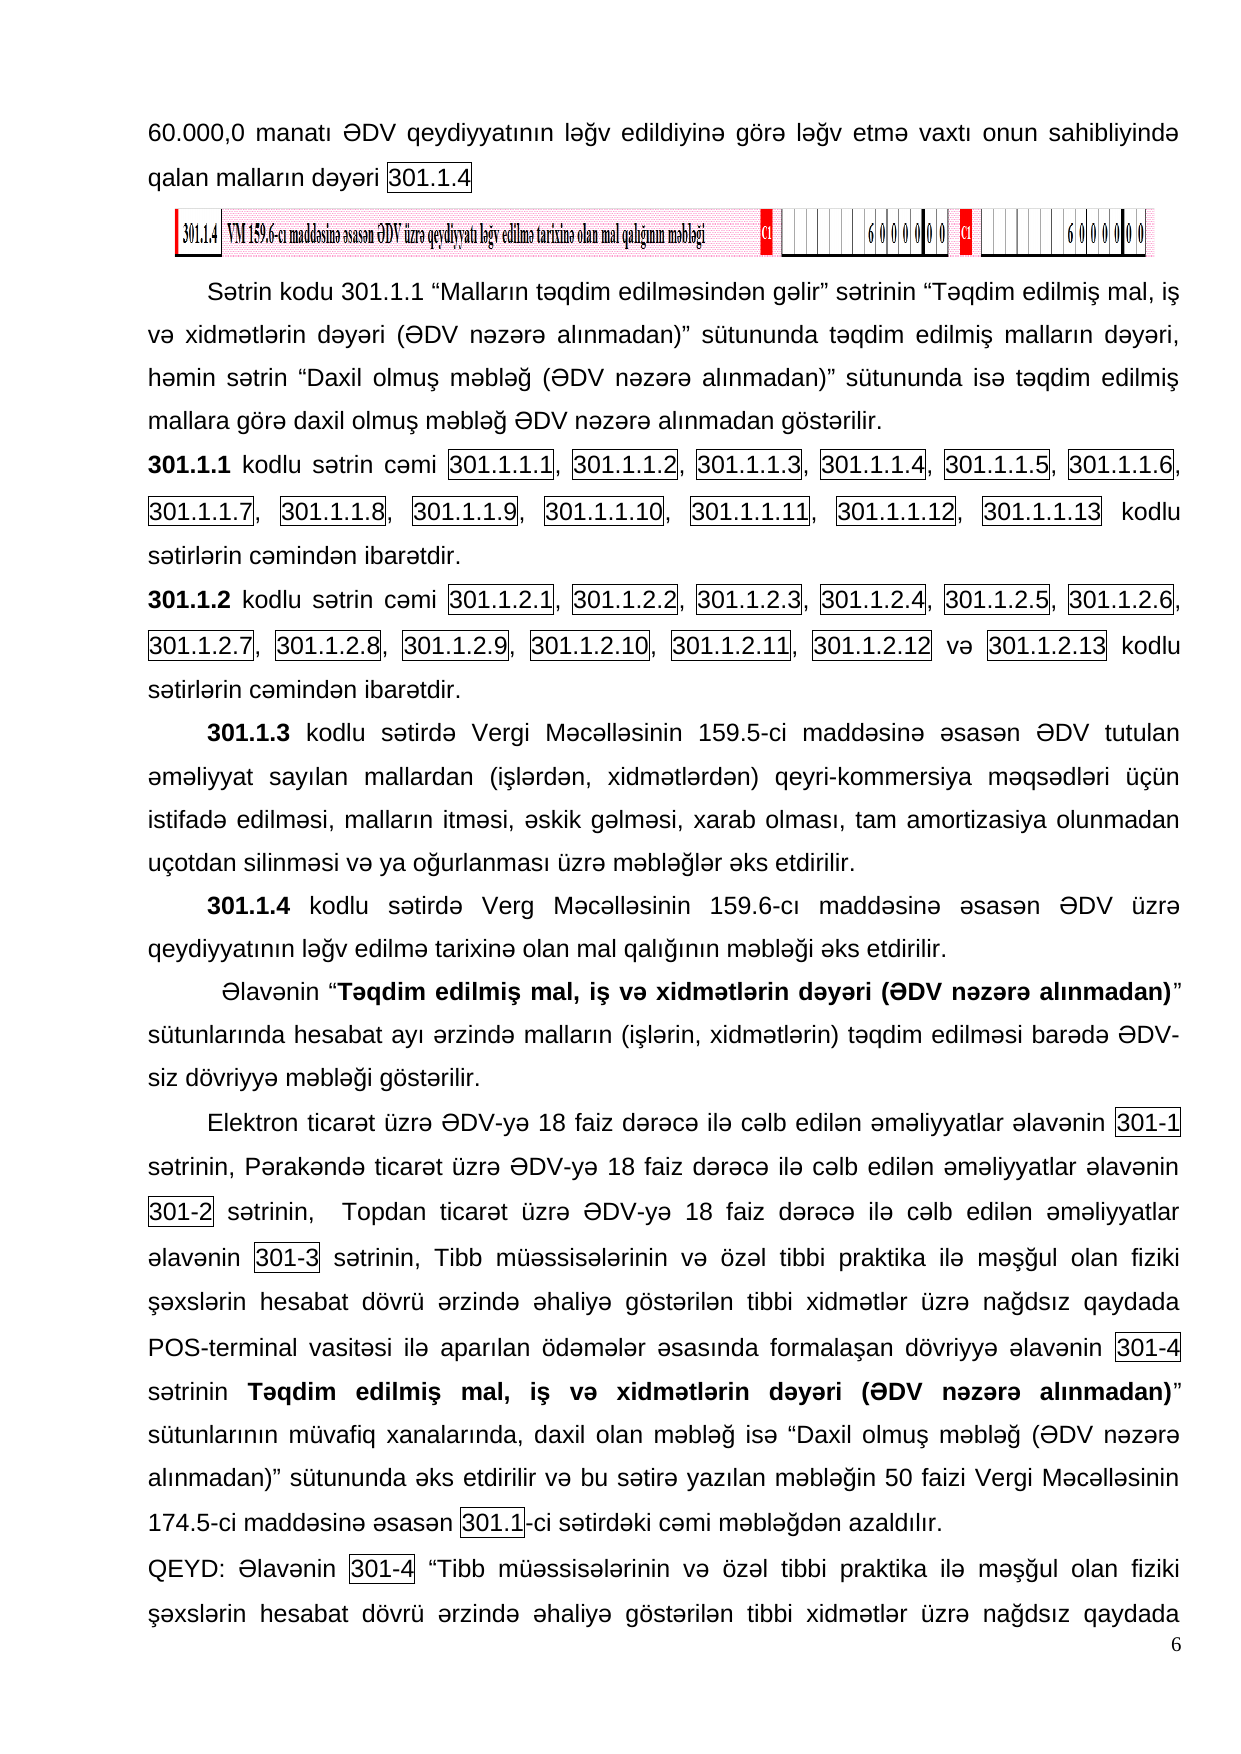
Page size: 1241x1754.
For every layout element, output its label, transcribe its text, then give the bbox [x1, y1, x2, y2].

text Elektron ticarət üzrə ƏDV-yə 18 faiz dərəcə ilə cəlb edilən əməliyyatlar əlavənin 301-1 sətrinin, Pərakəndə ticarət üzrə ƏDV-yə 18 faiz dərəcə ilə cəlb edilən əməliyyatlar əlavənin 301-2 sətrinin, Topdan ticarət üzrə ƏDV-yə 18 faiz dərəcə ilə cəlb edilən əməliyyatlar əlavənin 301-3 sətrinin, Tibb müəssisələrinin və özəl tibbi praktika ilə məşğul olan fiziki şəxslərin hesabat dövrü ərzində əhaliyə göstərilən tibbi xidmətlər üzrə nağdsız qaydada POS-terminal vasitəsi ilə aparılan ödəmələr əsasında formalaşan dövriyyə əlavənin 301-4 sətrinin Təqdim edilmiş mal, iş və xidmətlərin dəyəri (ƏDV nəzərə alınmadan)” sütunlarının müvafiq xanalarında, daxil olan məbləğ isə “Daxil olmuş məbləğ (ƏDV nəzərə alınmadan)” sütununda əks etdirilir və bu sətirə yazılan məbləğin 50 faizi Vergi Məcəlləsinin 174.5-ci maddəsinə əsasən 301.1-ci sətirdəki cəmi məbləğdən azaldılır. [148, 1107, 1181, 1538]
text 301.1.2 kodlu sətrin cəmi 301.1.2.1, 301.1.2.2, 301.1.2.3, 301.1.2.4, 301.1.2.5, 301.1.2.6, 301.1.2.7, 301.1.2.8, 301.1.2.9, 301.1.2.10, 301.1.2.11, 301.1.2.12 və 301.1.2.13 kodlu sətirlərin cəmindən ibarətdir. [148, 584, 1181, 704]
text 301.1.4 kodlu sətirdə Verg Məcəlləsinin 159.6-cı maddəsinə əsasən ƏDV üzrə qeydiyyatının ləğv edilmə tarixinə olan mal qalığının məbləği əks etdirilir. [148, 891, 1181, 963]
text 60.000,0 manatı ƏDV qeydiyyatının ləğv edildiyinə görə ləğv etmə vaxtı onun sahibliyində qalan malların dəyəri 301.1.4 [148, 118, 1181, 193]
text Sətrin kodu 301.1.1 “Malların təqdim edilməsindən gəlir” sətrinin “Təqdim edilmiş mal, iş və xidmətlərin dəyəri (ƏDV nəzərə alınmadan)” sütununda təqdim edilmiş malların dəyəri, həmin sətrin “Daxil olmuş məbləğ (ƏDV nəzərə alınmadan)” sütununda isə təqdim edilmiş mallara görə daxil olmuş məbləğ ƏDV nəzərə alınmadan göstərilir. [148, 277, 1181, 435]
picture [174, 208, 1155, 257]
text 301.1.1 kodlu sətrin cəmi 301.1.1.1, 301.1.1.2, 301.1.1.3, 301.1.1.4, 301.1.1.5, 301.1.1.6, 301.1.1.7, 301.1.1.8, 301.1.1.9, 301.1.1.10, 301.1.1.11, 301.1.1.12, 301.1.1.13 kodlu sətirlərin cəmindən ibarətdir. [148, 449, 1181, 569]
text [148, 1553, 1181, 1627]
text 301.1.3 kodlu sətirdə Vergi Məcəlləsinin 159.5-ci maddəsinə əsasən ƏDV tutulan əməliyyat sayılan mallardan (işlərdən, xidmətlərdən) qeyri-kommersiya məqsədləri üçün istifadə edilməsi, malların itməsi, əskik gəlməsi, xarab olması, tam amortizasiya olunmadan uçotdan silinməsi və ya oğurlanması üzrə məbləğlər əks etdirilir. [148, 718, 1181, 877]
text Əlavənin “Təqdim edilmiş mal, iş və xidmətlərin dəyəri (ƏDV nəzərə alınmadan)” sütunlarında hesabat ayı ərzində malların (işlərin, xidmətlərin) təqdim edilməsi barədə ƏDV-siz dövriyyə məbləği göstərilir. [148, 977, 1181, 1092]
